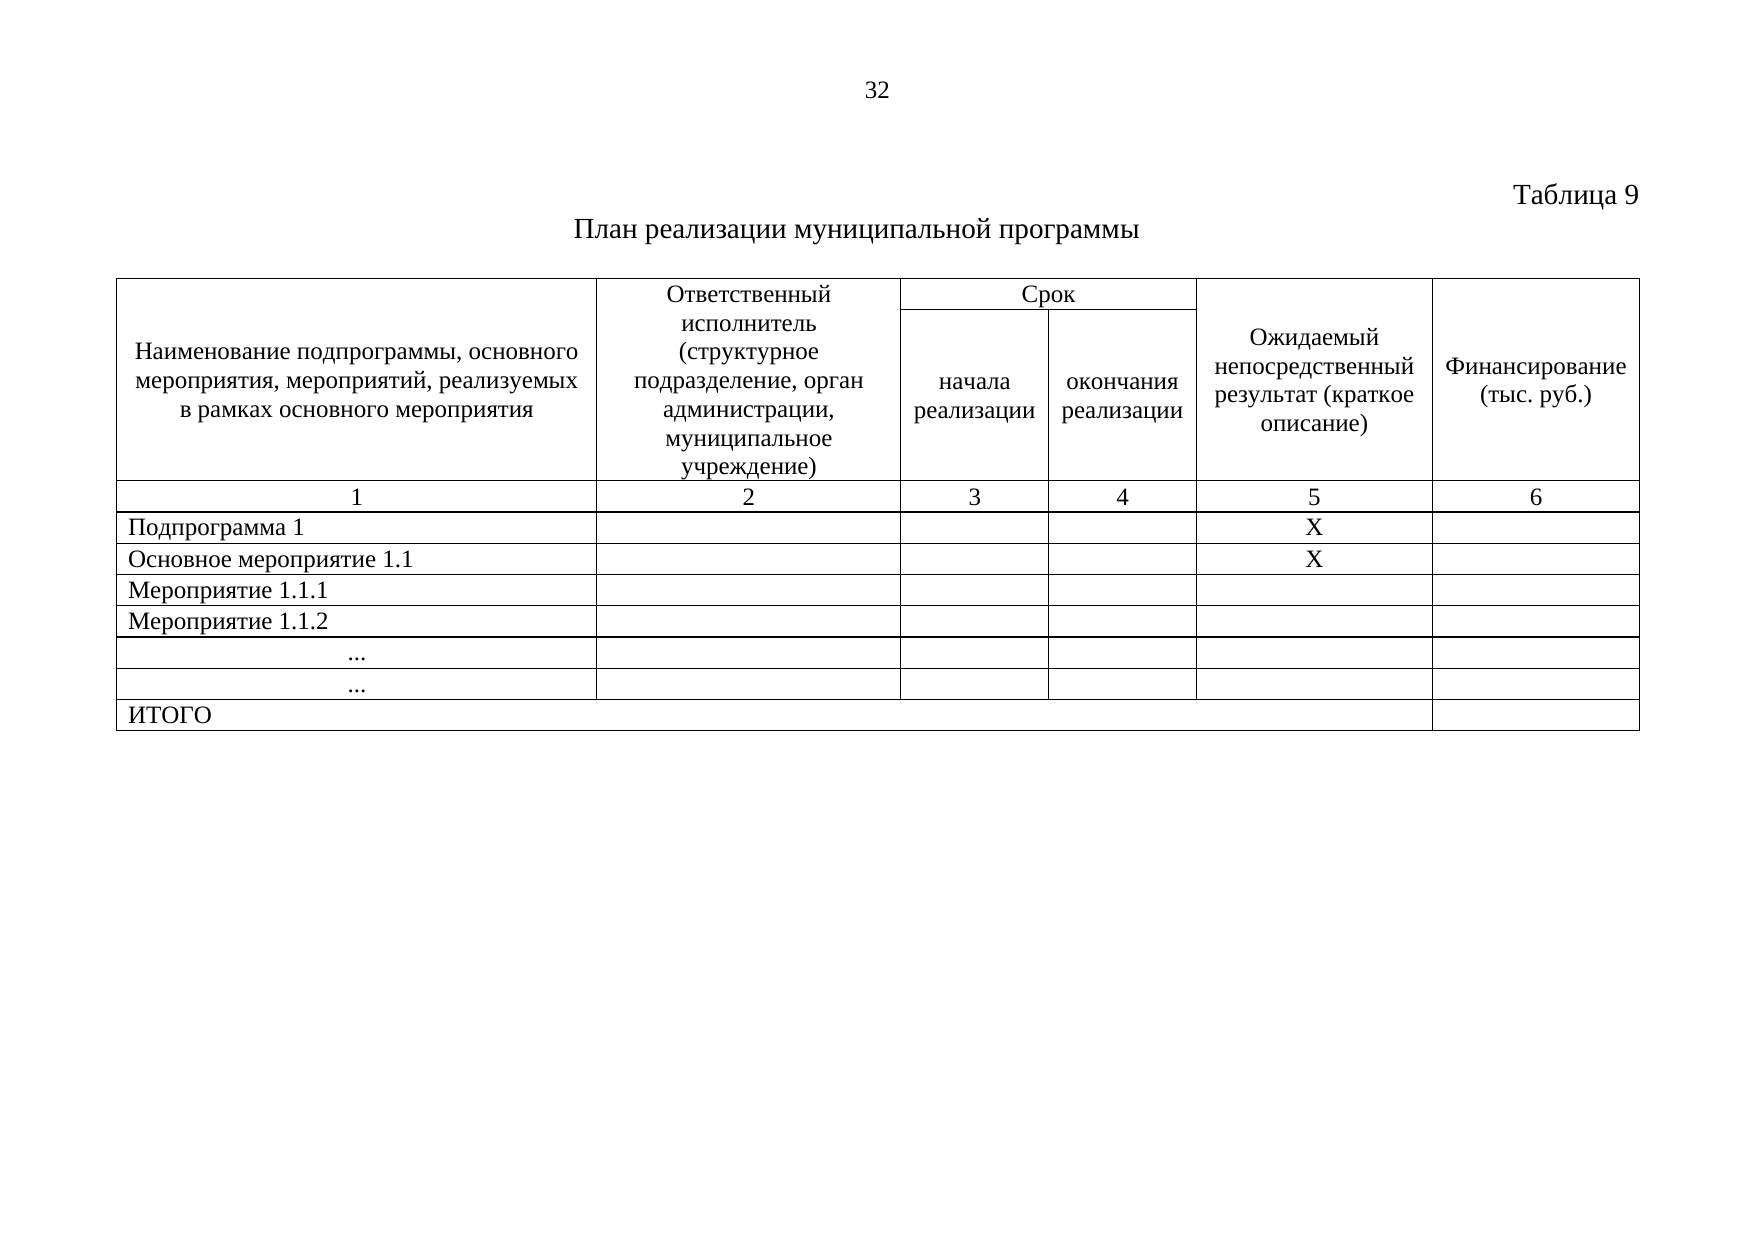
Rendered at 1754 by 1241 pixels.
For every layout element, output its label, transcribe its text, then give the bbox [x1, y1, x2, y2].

table_cell [901, 669, 1048, 699]
table_cell 3 [901, 481, 1048, 511]
table_cell [1197, 606, 1432, 636]
table_cell [1049, 669, 1196, 699]
table_header Срок [901, 279, 1196, 309]
table_cell начала реализации [901, 310, 1048, 480]
table_cell [597, 606, 900, 636]
table_cell [901, 638, 1048, 668]
table_cell [1433, 606, 1639, 636]
table_cell [1049, 575, 1196, 605]
table_cell [1197, 575, 1432, 605]
table_cell 6 [1433, 481, 1639, 511]
table_cell [597, 544, 900, 574]
table_cell Основное мероприятие 1.1 [117, 544, 596, 574]
table_cell 5 [1197, 481, 1432, 511]
table_cell 4 [1049, 481, 1196, 511]
table_cell [597, 575, 900, 605]
table_cell 1 [117, 481, 596, 511]
table_header Финансирование (тыс. руб.) [1433, 279, 1639, 480]
table_cell X [1197, 544, 1432, 574]
table_cell окончания реализации [1049, 310, 1196, 480]
table_cell ИТОГО [117, 700, 1432, 730]
table_cell [1433, 700, 1639, 730]
table_cell [1049, 606, 1196, 636]
table_cell [1049, 513, 1196, 543]
table_cell Мероприятие 1.1.2 [117, 606, 596, 636]
table_cell [1433, 638, 1639, 668]
table_cell [901, 575, 1048, 605]
table_cell [1049, 544, 1196, 574]
table_cell Подпрограмма 1 [117, 513, 596, 543]
table_cell [1433, 513, 1639, 543]
table_cell ... [117, 669, 596, 699]
table_cell 2 [597, 481, 900, 511]
text План реализации муниципальной программы [118, 211, 1595, 244]
table_cell ... [117, 638, 596, 668]
table_cell [597, 513, 900, 543]
table_cell Мероприятие 1.1.1 [117, 575, 596, 605]
table_header Ожидаемый непосредственный результат (краткое описание) [1197, 279, 1432, 480]
table_header Наименование подпрограммы, основного мероприятия, мероприятий, реализуемых в рамках основного мероприятия [117, 279, 596, 480]
table_header Ответственный исполнитель (структурное подразделение, орган администрации, муниципальное учреждение) [597, 279, 900, 480]
text Таблица 9 [118, 177, 1639, 211]
table_cell [901, 544, 1048, 574]
table_cell [597, 669, 900, 699]
table_cell [901, 513, 1048, 543]
table_cell [597, 638, 900, 668]
table_cell [1433, 669, 1639, 699]
table_cell [1197, 638, 1432, 668]
table_cell X [1197, 513, 1432, 543]
table_cell [901, 606, 1048, 636]
table_cell [1049, 638, 1196, 668]
table_cell [1433, 544, 1639, 574]
table_cell [1197, 669, 1432, 699]
table_cell [1433, 575, 1639, 605]
